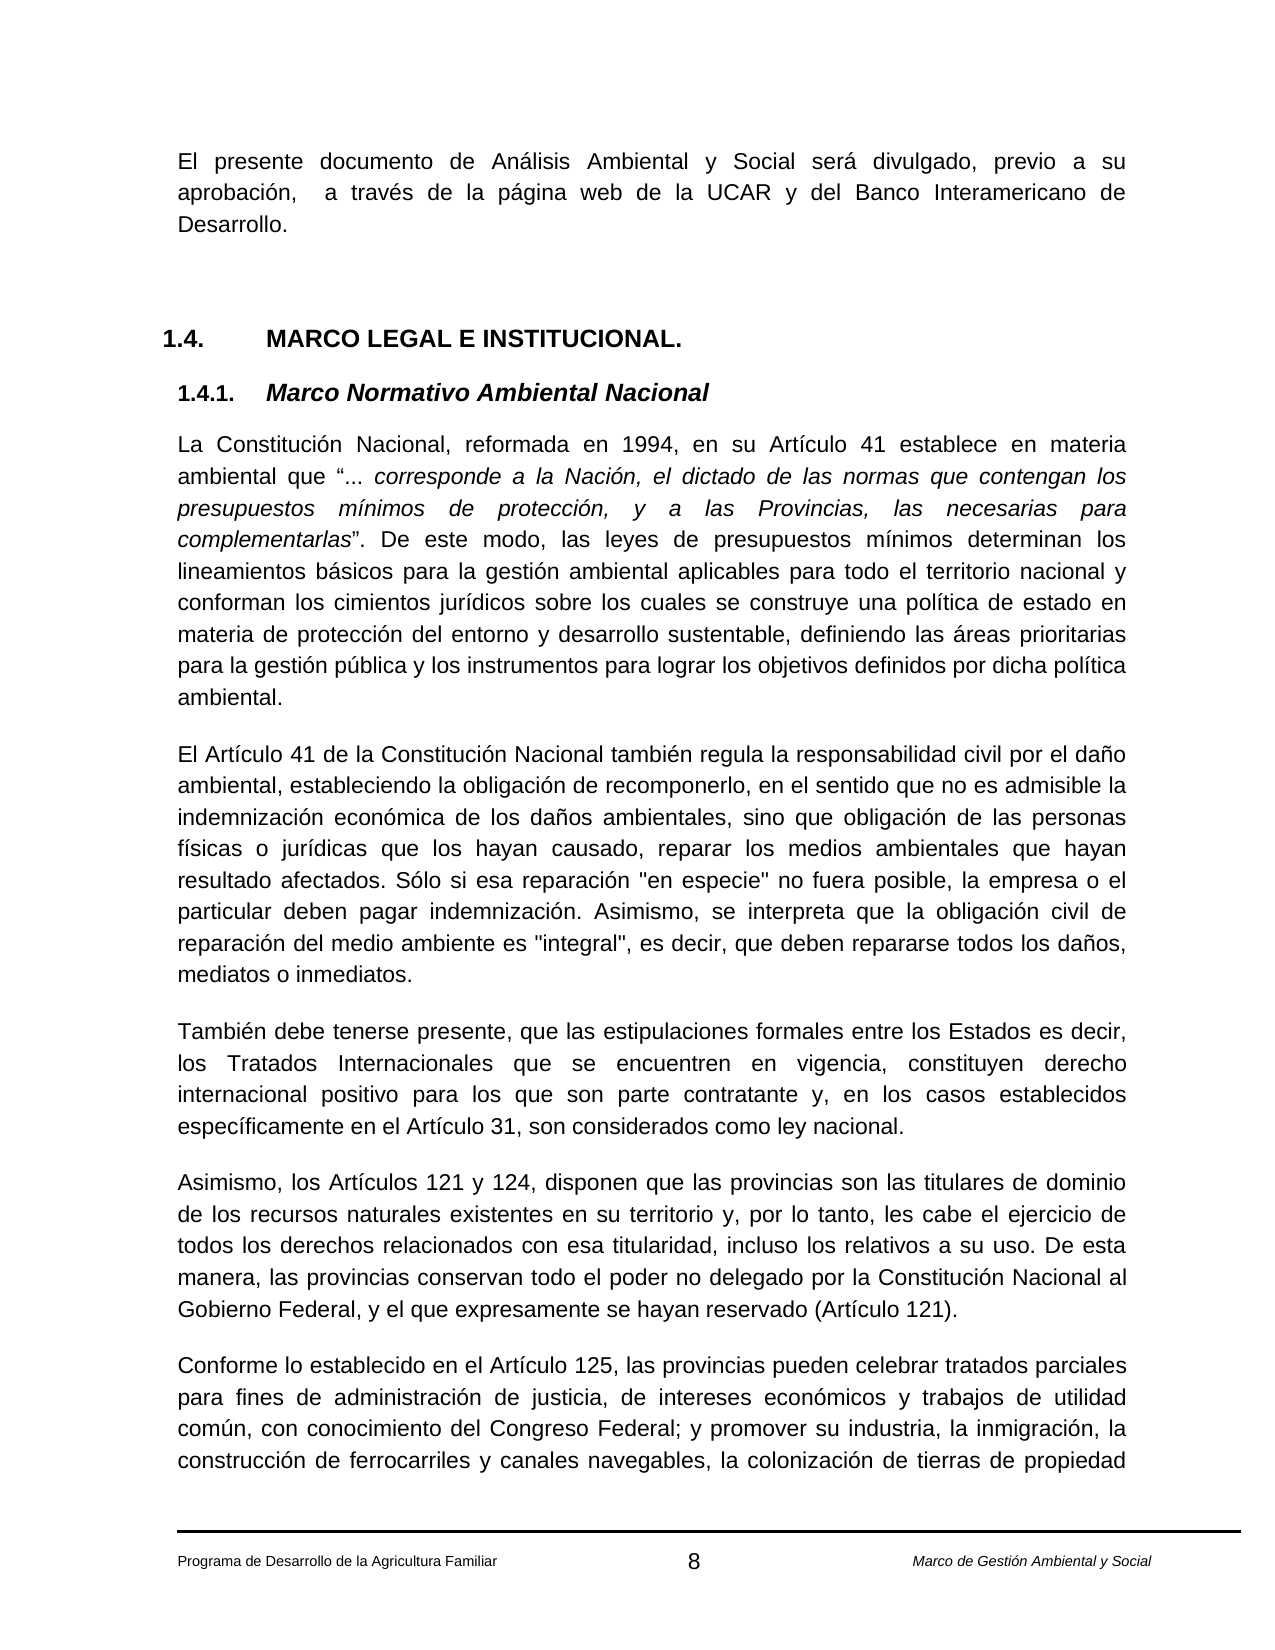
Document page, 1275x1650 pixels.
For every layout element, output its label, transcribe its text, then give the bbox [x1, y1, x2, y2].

text Asimismo, los Artículos 121 y 124, disponen que las provincias son las titulares de dominio de los recursos naturales existentes en su territorio y, por lo tanto, les cabe el ejercicio de todos los derechos relacionados con esa titularidad, incluso los relativos a su uso. De esta manera, las provincias conservan todo el poder no delegado por al Gobierno Federal, y el que expresamente se hayan reservado (Artículo 121). [177, 1169, 1127, 1322]
text También debe tenerse presente, que las estipulaciones formales entre los Estados es decir, los Tratados Internacionales que se encuentren en vigencia, constituyen derecho internacional positivo para los que son parte contratante y, en los casos establecidos específicamente en el Artículo 31, son considerados como ley nacional. [177, 1018, 1127, 1139]
text La Constitución Nacional, reformada en 1994, en su Artículo 41 establece en materia ambiental que “... corresponde a , el dictado de las normas que contengan los presupuestos mínimos de protección, y a las Provincias, las necesarias para complementarlas”. De este modo, las leyes de presupuestos mínimos determinan los lineamientos básicos para la gestión ambiental aplicables para todo el territorio nacional y conforman los cimientos jurídicos sobre los cuales se construye una política de estado en materia de protección del entorno y desarrollo sustentable, definiendo las áreas prioritarias para la gestión pública y los instrumentos para lograr los objetivos definidos por dicha política ambiental. [177, 431, 1127, 710]
subtitle MARCO LEGAL E INSTITUCIONAL. [162, 324, 1127, 353]
text El presente documento de Análisis Ambiental y Social será divulgado, previo a su aprobación, a través de la página web de la UCAR y del Banco Interamericano de Desarrollo. [177, 148, 1127, 237]
text El Artículo 41 de también regula la responsabilidad civil por el daño ambiental, estableciendo la obligación de recomponerlo, en el sentido que no es admisible la indemnización económica de los daños ambientales, sino que obligación de las personas físicas o jurídicas que los hayan causado, reparar los medios ambientales que hayan resultado afectados. Sólo si esa reparación "en especie" no fuera posible, la empresa o el particular deben pagar indemnización. Asimismo, se interpreta que la obligación civil de reparación del medio ambiente es "integral", es decir, que deben repararse todos los daños, mediatos o inmediatos. [177, 741, 1127, 988]
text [177, 1352, 1127, 1473]
subtitle Marco Normativo Ambiental Nacional [177, 378, 1127, 406]
